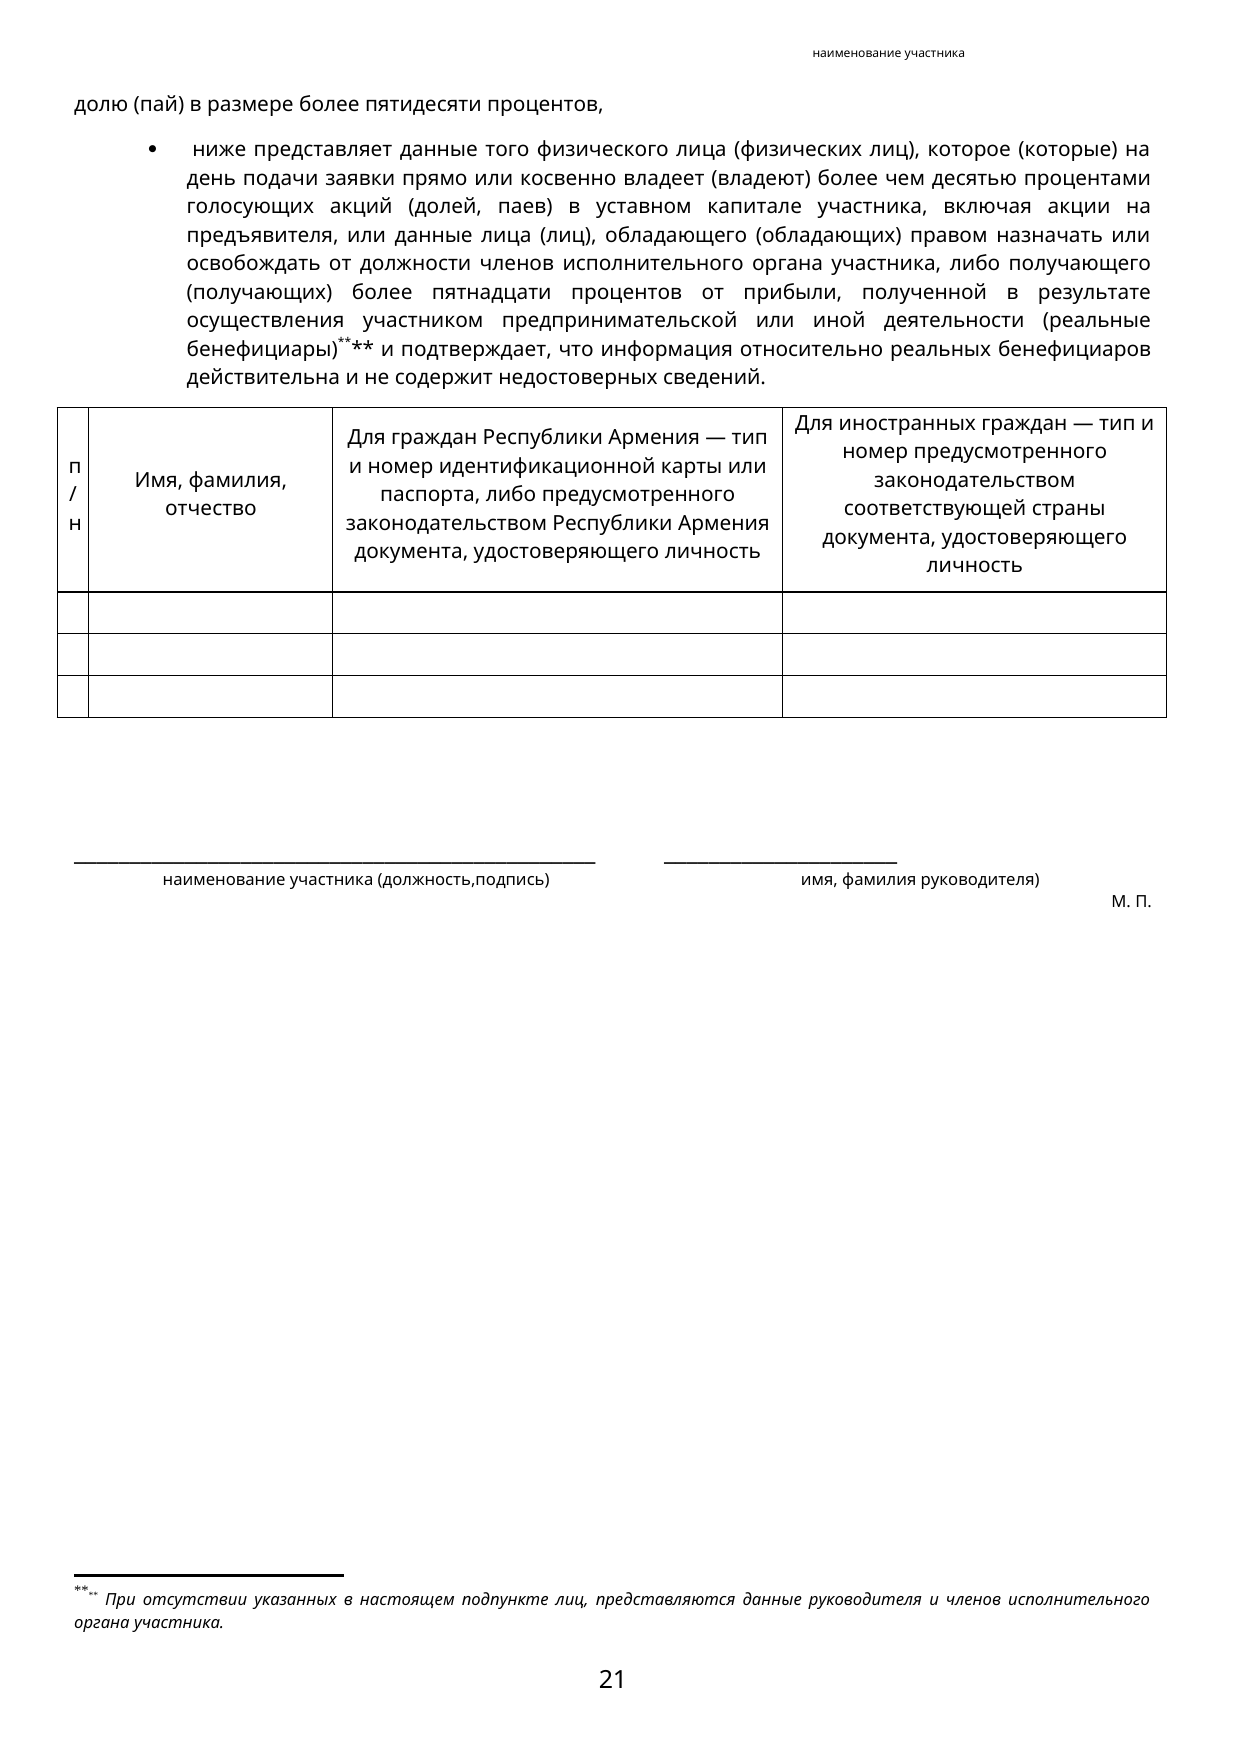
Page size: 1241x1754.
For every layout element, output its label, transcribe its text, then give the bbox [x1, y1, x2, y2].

list ниже представляет данные того физического лица (физических лиц), которое (которые) на день подачи заявки прямо или косвенно владеет (владеют) более чем десятью процентами голосующих акций (долей, паев) в уставном капитале участника, включая акции на предъявителя, или данные лица (лиц), обладающего (обладающих) правом назначать или освобождать от должности членов исполнительного органа участника, либо получающего (получающих) более пятнадцати процентов от прибыли, полученной в результате осуществления участником предпринимательской или иной деятельности (реальные бенефициары)** и подтверждает, что информация относительно реальных бенефициаров действительна и не содержит недостоверных сведений. [149, 134, 1152, 391]
table_cell [58, 634, 88, 675]
table_header п/н [58, 408, 88, 591]
text наименование участника [812, 44, 1152, 73]
table_cell [333, 676, 782, 717]
table_cell [783, 676, 1166, 717]
table_cell [333, 593, 782, 633]
table_cell [89, 676, 332, 717]
text _______________________________________________ _____________________ [74, 833, 1152, 867]
table_header Для иностранных граждан — тип и номер предусмотренного законодательством соответствующей страны документа, удостоверяющего личность [783, 408, 1166, 591]
table_cell [58, 676, 88, 717]
table_cell [783, 634, 1166, 675]
table_cell [89, 634, 332, 675]
text М. П. [74, 890, 1152, 913]
table_cell [333, 634, 782, 675]
table_cell [89, 593, 332, 633]
text долю (пай) в размере более пятидесяти процентов, [74, 89, 1152, 118]
table_header Для граждан Республики Армения — тип и номер идентификационной карты или паспорта, либо предусмотренного законодательством Республики Армения документа, удостоверяющего личность [333, 408, 782, 591]
table_header Имя, фамилия, отчество [89, 408, 332, 591]
table_cell [783, 593, 1166, 633]
table_cell [58, 593, 88, 633]
text наименование участника (должность,подпись) имя, фамилия руководителя) [162, 867, 1152, 890]
